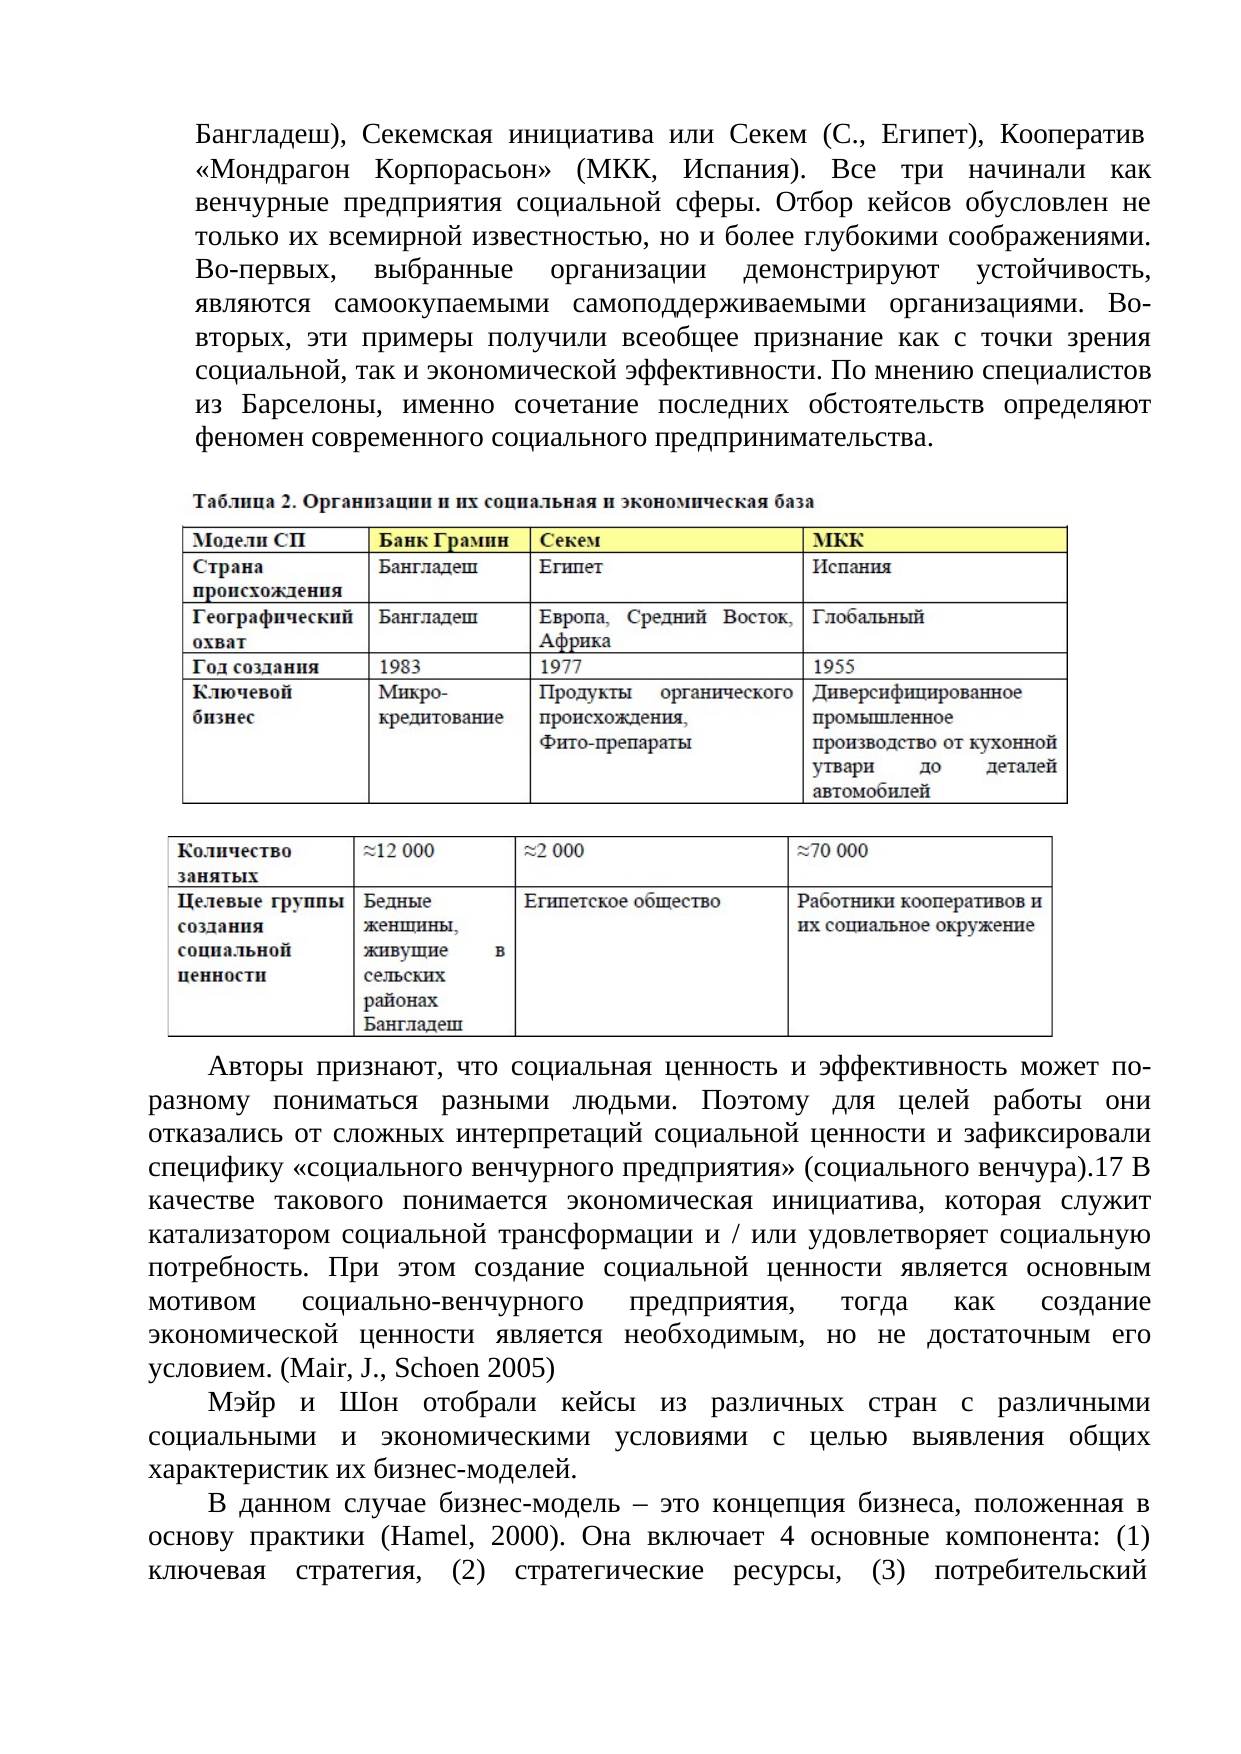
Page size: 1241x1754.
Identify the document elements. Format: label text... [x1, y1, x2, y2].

text «Мондрагон Корпорасьон» (МКК, Испания). Все три начинали как венчурные предприятия социальной сферы. Отбор кейсов обусловлен не только их всемирной известностью, но и более глубокими соображениями. Во-первых, выбранные организации демонстрируют устойчивость, являются самоокупаемыми самоподдерживаемыми организациями. Во- вторых, эти примеры получили всеобщее признание как с точки зрения социальной, так и экономической эффективности. По мнению специалистов из Барселоны, именно сочетание последних обстоятельств определяют феномен современного социального предпринимательства. [195, 151, 1152, 453]
text В данном случае бизнес-модель – это концепция бизнеса, положенная в основу практики (Hamel, 2000). Она включает 4 основные компонента: (1) ключевая стратегия, (2) стратегические ресурсы, (3) потребительский [148, 1485, 1151, 1585]
text Бангладеш), Секемская инициатива или Секем (C., Египет), Кооператив [195, 117, 1192, 150]
text Мэйр и Шон отобрали кейсы из различных стран с различными социальными и экономическими условиями с целью выявления общих характеристик их бизнес-моделей. [148, 1384, 1152, 1485]
picture [167, 836, 1053, 846]
picture [182, 493, 1068, 804]
text Авторы признают, что социальная ценность и эффективность может по- разному пониматься разными людьми. Поэтому для целей работы они отказались от сложных интерпретаций социальной ценности и зафиксировали специфику «социального венчурного предприятия» (социального венчура).17 В качестве такового понимается экономическая инициатива, которая служит катализатором социальной трансформации и / или удовлетворяет социальную потребность. При этом создание социальной ценности является основным мотивом социально-венчурного предприятия, тогда как создание экономической ценности является необходимым, но не достаточным его условием. (Mair, J., Schoen 2005) [148, 846, 1152, 1384]
